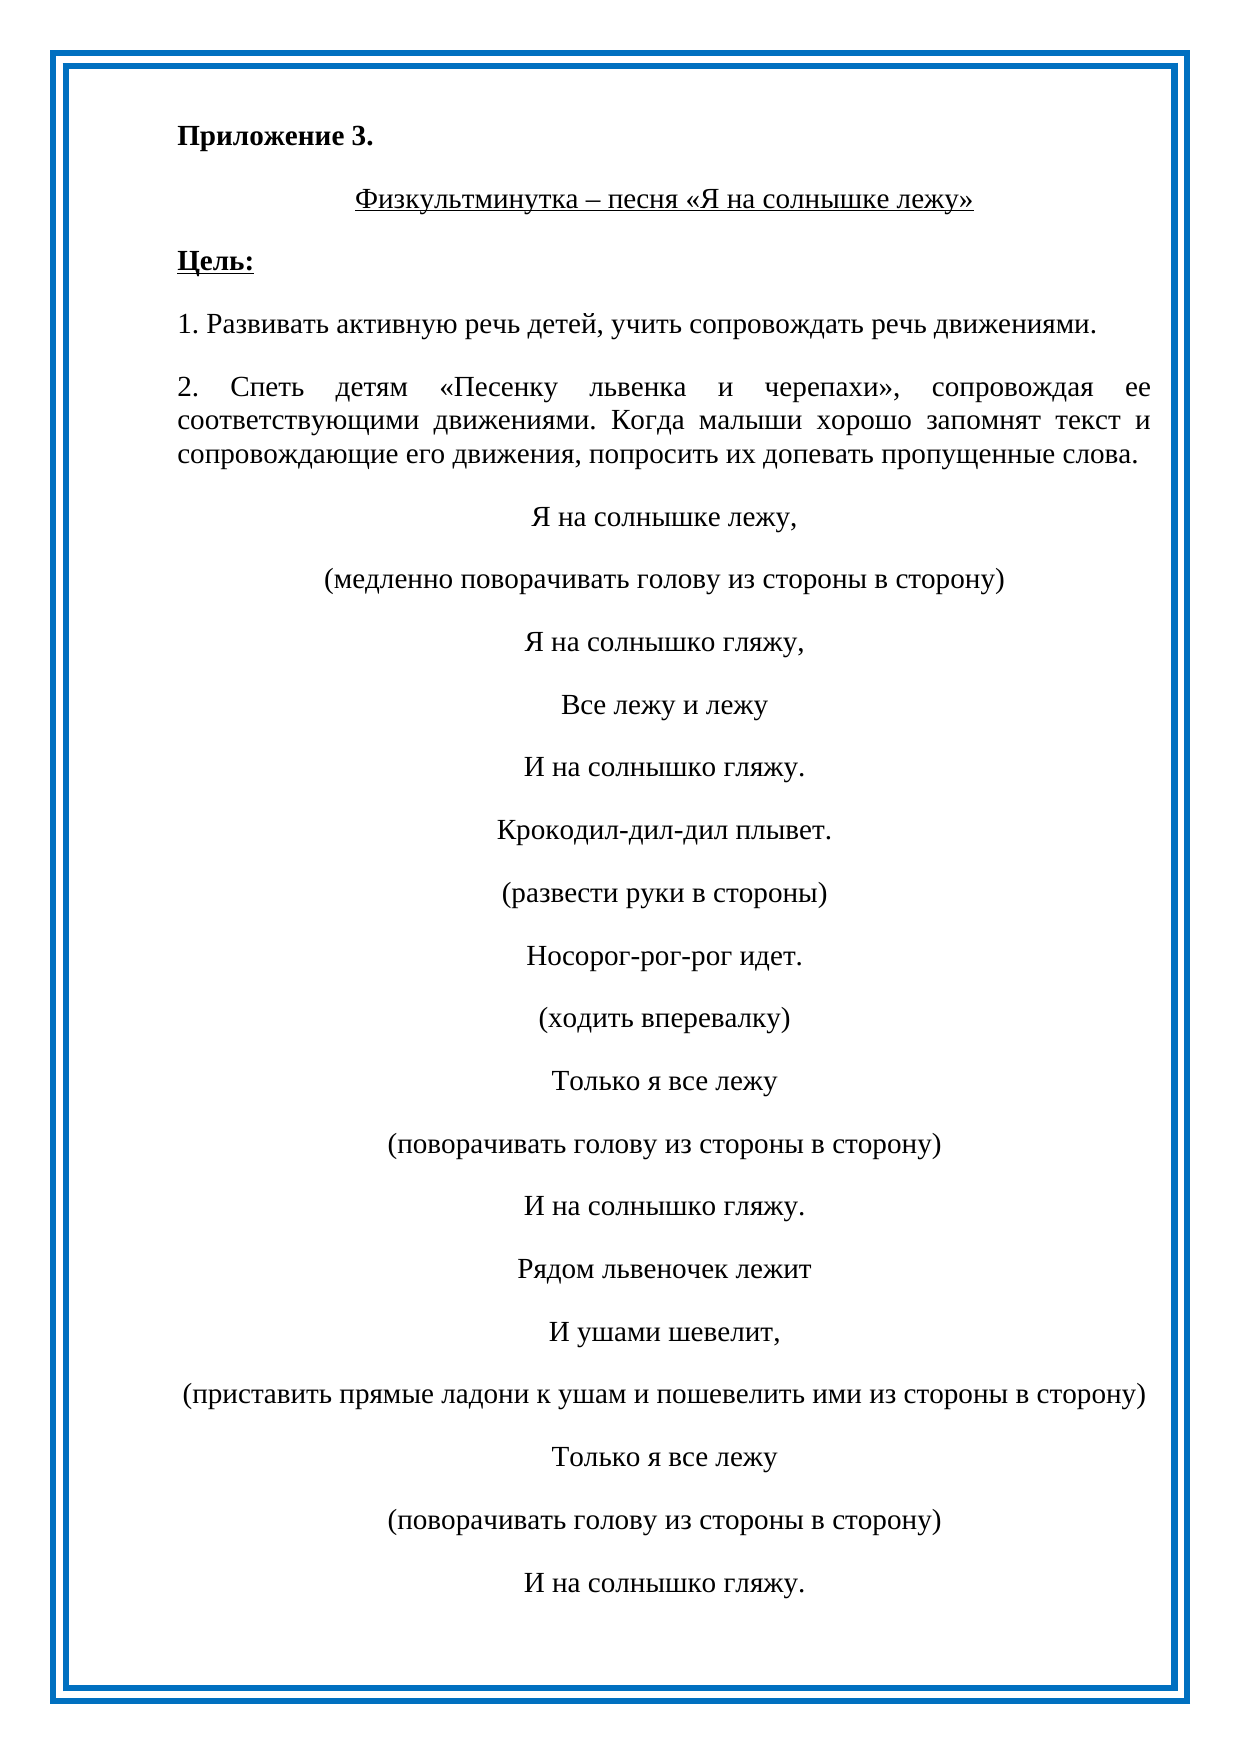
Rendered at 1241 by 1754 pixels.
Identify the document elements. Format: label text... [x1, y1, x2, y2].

text (ходить вперевалку) [177, 1000, 1152, 1034]
text Все лежу и лежу [177, 687, 1152, 720]
text Рядом львеночек лежит [177, 1251, 1152, 1285]
text 2. Спеть детям «Песенку львенка и черепахи», сопровождая ее соответствующими движениями. Когда малыши хорошо запомнят текст и сопровождающие его движения, попросить их допевать пропущенные слова. [177, 369, 1152, 469]
text (медленно поворачивать голову из стороны в сторону) [177, 561, 1152, 595]
text Носорог-рог-рог идет. [177, 938, 1152, 971]
text (развести руки в стороны) [177, 875, 1152, 908]
text Крокодил-дил-дил плывет. [177, 812, 1152, 846]
text (поворачивать голову из стороны в сторону) [177, 1126, 1152, 1159]
text И на солнышко гляжу. [177, 1565, 1152, 1598]
text Физкультминутка – песня «Я на солнышке лежу» [177, 181, 1152, 214]
text (приставить прямые ладони к ушам и пошевелить ими из стороны в сторону) [177, 1377, 1152, 1410]
text Я на солнышке лежу, [177, 499, 1152, 532]
text Только я все лежу [177, 1063, 1152, 1097]
text Цель: [177, 243, 1152, 277]
text Только я все лежу [177, 1439, 1152, 1473]
text Я на солнышко гляжу, [177, 624, 1152, 658]
text (поворачивать голову из стороны в сторону) [177, 1502, 1152, 1536]
text И на солнышко гляжу. [177, 749, 1152, 783]
text 1. Развивать активную речь детей, учить сопровождать речь движениями. [177, 306, 1152, 340]
text Приложение 3. [177, 118, 1152, 152]
text И на солнышко гляжу. [177, 1188, 1152, 1222]
text И ушами шевелит, [177, 1314, 1152, 1347]
